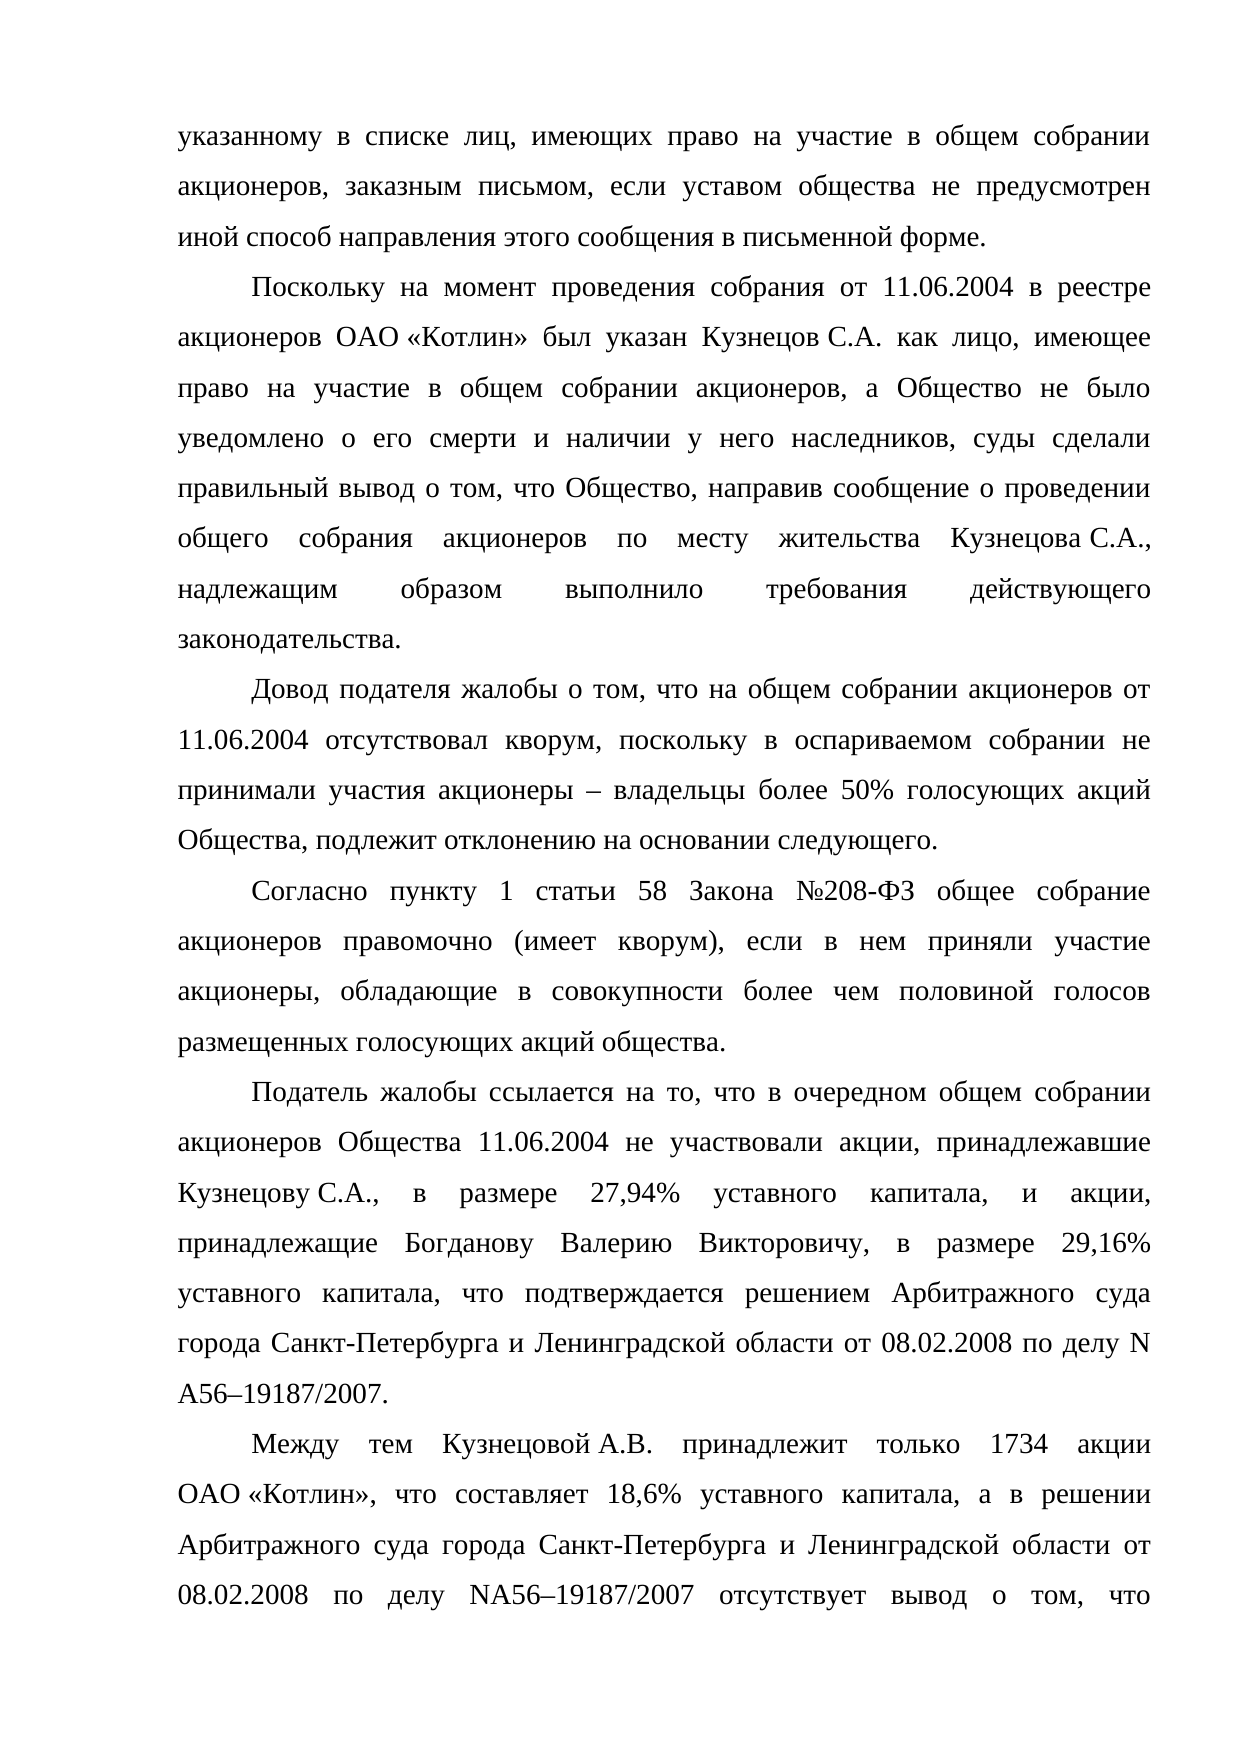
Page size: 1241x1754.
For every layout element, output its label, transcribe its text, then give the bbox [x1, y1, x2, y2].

text Довод подателя жалобы о том, что на общем собрании акционеров от 11.06.2004 отсутствовал кворум, поскольку в оспариваемом собрании не принимали участия акционеры – владельцы более 50% голосующих акций Общества, подлежит отклонению на основании следующего. [177, 672, 1152, 856]
text Согласно пункту 1 статьи 58 Закона №208-ФЗ общее собрание акционеров правомочно (имеет кворум), если в нем приняли участие акционеры, обладающие в совокупности более чем половиной голосов размещенных голосующих акций общества. [177, 873, 1152, 1057]
text Податель жалобы ссылается на то, что в очередном общем собрании акционеров Общества 11.06.2004 не участвовали акции, принадлежавшие Кузнецову С.А., в размере 27,94% уставного капитала, и акции, принадлежащие Богданову Валерию Викторовичу, в размере 29,16% уставного капитала, что подтверждается решением Арбитражного суда города Санкт-Петербурга и Ленинградской области от 08.02.2008 по делу N А56–19187/2007. [177, 1074, 1152, 1409]
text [177, 118, 1152, 252]
text Поскольку на момент проведения собрания от 11.06.2004 в реестре акционеров ОАО «Котлин» был указан Кузнецов С.А. как лицо, имеющее право на участие в общем собрании акционеров, а Общество не было уведомлено о его смерти и наличии у него наследников, суды сделали правильный вывод о том, что Общество, направив сообщение о проведении общего собрания акционеров по месту жительства Кузнецова С.А., надлежащим образом выполнило требования действующего законодательства. [177, 269, 1152, 655]
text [177, 1426, 1152, 1611]
